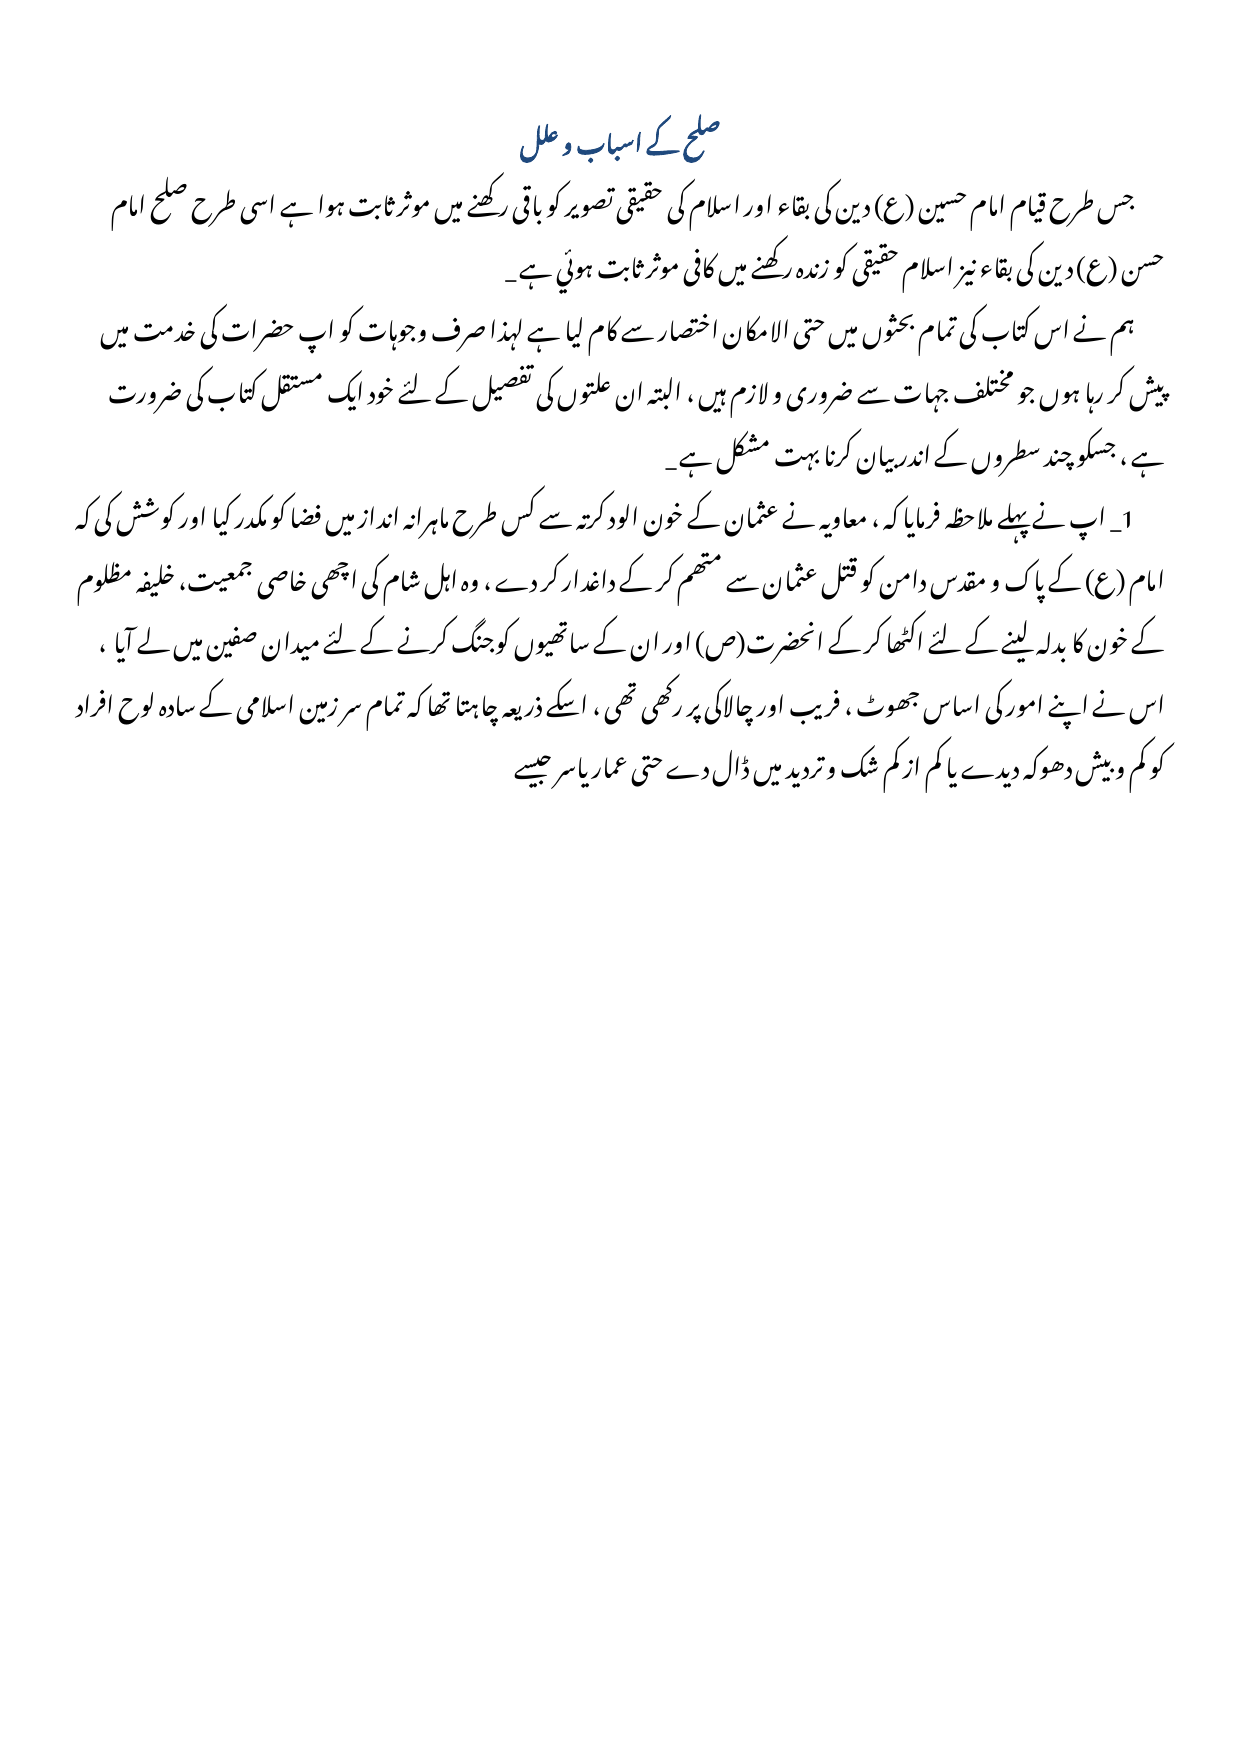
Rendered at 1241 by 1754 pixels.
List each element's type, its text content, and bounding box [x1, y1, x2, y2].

text ہم نے اس كتاب كى تمام بحثوں ميں حتى الامكان اختصار سے كام ليا ہے لہذا صرف وجوہات كو اپ حضرات كى خدمت ميں پيش كر رہا ہوں جو مختلف جہات سے ضرورى و لازم ہيں ، البتہ ان علتوں كى تفصيل كے لئے خود ايك مستقل كتاب كى ضرورت ہے ، جسكو چند سطروں كے اندر بيان كرنا بہت مشكل ہے _ [75, 294, 1165, 481]
text 1_ اپ نے پہلے ملاحظہ فرمايا كہ ، معاويہ نے عثمان كے خون الود كرتہ سے كس طرح ماہرانہ انداز ميں فضا كو مكدر كيا اور كوشش كى كہ امام (ع) كے پاك و مقدس دامن كو قتل عثمان سے متھم كر كے داغدار كر دے ، وہ اہل شام كى اچھى خاصى جمعيت، خليفہ مظلوم كے خون كا بدلہ لينے كے لئے اكٹھا كر كے انحضرت(ص) اور ان كے ساتھيوں كوجنگ كرنے كے لئے ميدان صفين ميں لے آيا ، اس نے اپنے امور كى اساس جھوٹ ، فريب اور چالاكى پر ركھى تھى ، اسكے ذريعہ چاہتا تھا كہ تمام سر زمين اسلامى كے سادہ لوح افراد كو كم و بيش دھوكہ ديدے يا كم از كم شك و ترديد ميں ڈال دے حتى عمار ياسر جيسے [75, 481, 1165, 794]
text جس طرح قيام امام حسين (ع) دين كى بقاء اور اسلام كى حقيقى تصوير كو باقى ركھنے ميں موثر ثابت ہوا ہے اسى طرح صلح امام حسن (ع) دين كى بقاء نيز اسلام حقيقى كو زندہ ركھنے ميں كافى موثر ثابت ہوئي ہے _ [75, 169, 1165, 294]
subtitle صلح كے اسباب و علل [75, 106, 1165, 169]
